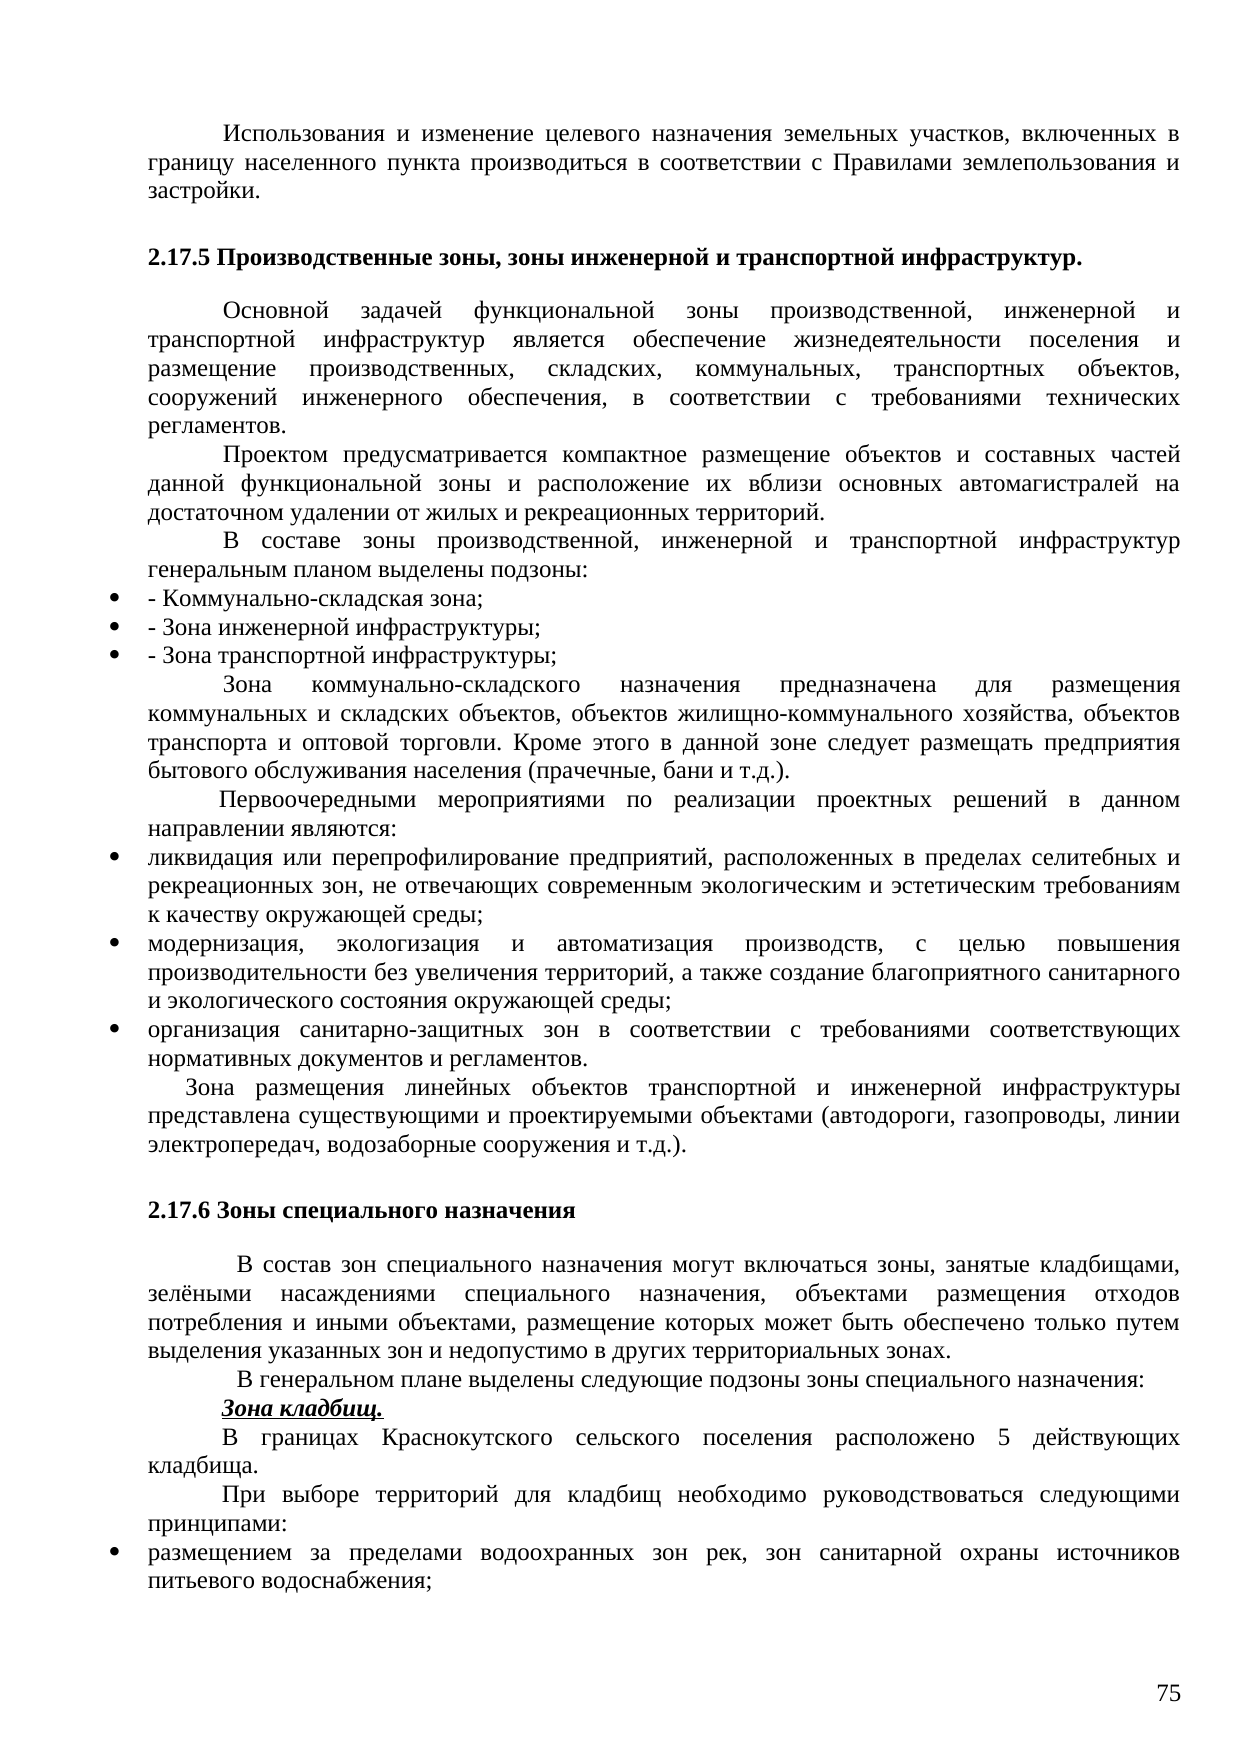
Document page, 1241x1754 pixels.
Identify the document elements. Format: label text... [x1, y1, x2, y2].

text Первоочередными мероприятиями по реализации проектных решений в данном направлении являются: [148, 784, 1181, 842]
list организация санитарно-защитных зон в соответствии с требованиями соответствующих нормативных документов и регламентов. [110, 1014, 1181, 1072]
list Зона кладбищ. [148, 1393, 1181, 1422]
list - Зона инженерной инфраструктуры; [110, 612, 1181, 641]
list - Коммунально-складская зона; [110, 583, 1181, 612]
text В состав зон специального назначения могут включаться зоны, занятые кладбищами, зелёными насаждениями специального назначения, объектами размещения отходов потребления и иными объектами, размещение которых может быть обеспечено только путем выделения указанных зон и недопустимо в других территориальных зонах. [148, 1249, 1181, 1364]
text Зона размещения линейных объектов транспортной и инженерной инфраструктуры представлена существующими и проектируемыми объектами (автодороги, газопроводы, линии электропередач, водозаборные сооружения и т.д.). [148, 1072, 1181, 1158]
list размещением за пределами водоохранных зон рек, зон санитарной охраны источников питьевого водоснабжения; [110, 1537, 1181, 1594]
list ликвидация или перепрофилирование предприятий, расположенных в пределах селитебных и рекреационных зон, не отвечающих современным экологическим и эстетическим требованиям к качеству окружающей среды; [110, 842, 1181, 928]
text В составе зоны производственной, инженерной и транспортной инфраструктур генеральным планом выделены подзоны: [148, 526, 1181, 583]
list модернизация, экологизация и автоматизация производств, с целью повышения производительности без увеличения территорий, а также создание благоприятного санитарного и экологического состояния окружающей среды; [110, 928, 1181, 1014]
text Основной задачей функциональной зоны производственной, инженерной и транспортной инфраструктур является обеспечение жизнедеятельности поселения и размещение производственных, складских, коммунальных, транспортных объектов, сооружений инженерного обеспечения, в соответствии с требованиями технических регламентов. [148, 296, 1181, 439]
text Проектом предусматривается компактное размещение объектов и составных частей данной функциональной зоны и расположение их вблизи основных автомагистралей на достаточном удалении от жилых и рекреационных территорий. [148, 439, 1181, 526]
subtitle 2.17.5 Производственные зоны, зоны инженерной и транспортной инфраструктур. [148, 242, 1181, 271]
text Использования и изменение целевого назначения земельных участков, включенных в границу населенного пункта производиться в соответствии с Правилами землепользования и застройки. [148, 118, 1181, 204]
text В границах Краснокутского сельского поселения расположено 5 действующих кладбища. [148, 1422, 1181, 1479]
subtitle 2.17.6 Зоны специального назначения [148, 1196, 1181, 1224]
text Зона коммунально-складского назначения предназначена для размещения коммунальных и складских объектов, объектов жилищно-коммунального хозяйства, объектов транспорта и оптовой торговли. Кроме этого в данной зоне следует размещать предприятия бытового обслуживания населения (прачечные, бани и т.д.). [148, 669, 1181, 784]
list - Зона транспортной инфраструктуры; [110, 641, 1181, 669]
text В генеральном плане выделены следующие подзоны зоны специального назначения: [148, 1364, 1181, 1393]
text При выборе территорий для кладбищ необходимо руководствоваться следующими принципами: [148, 1479, 1181, 1537]
